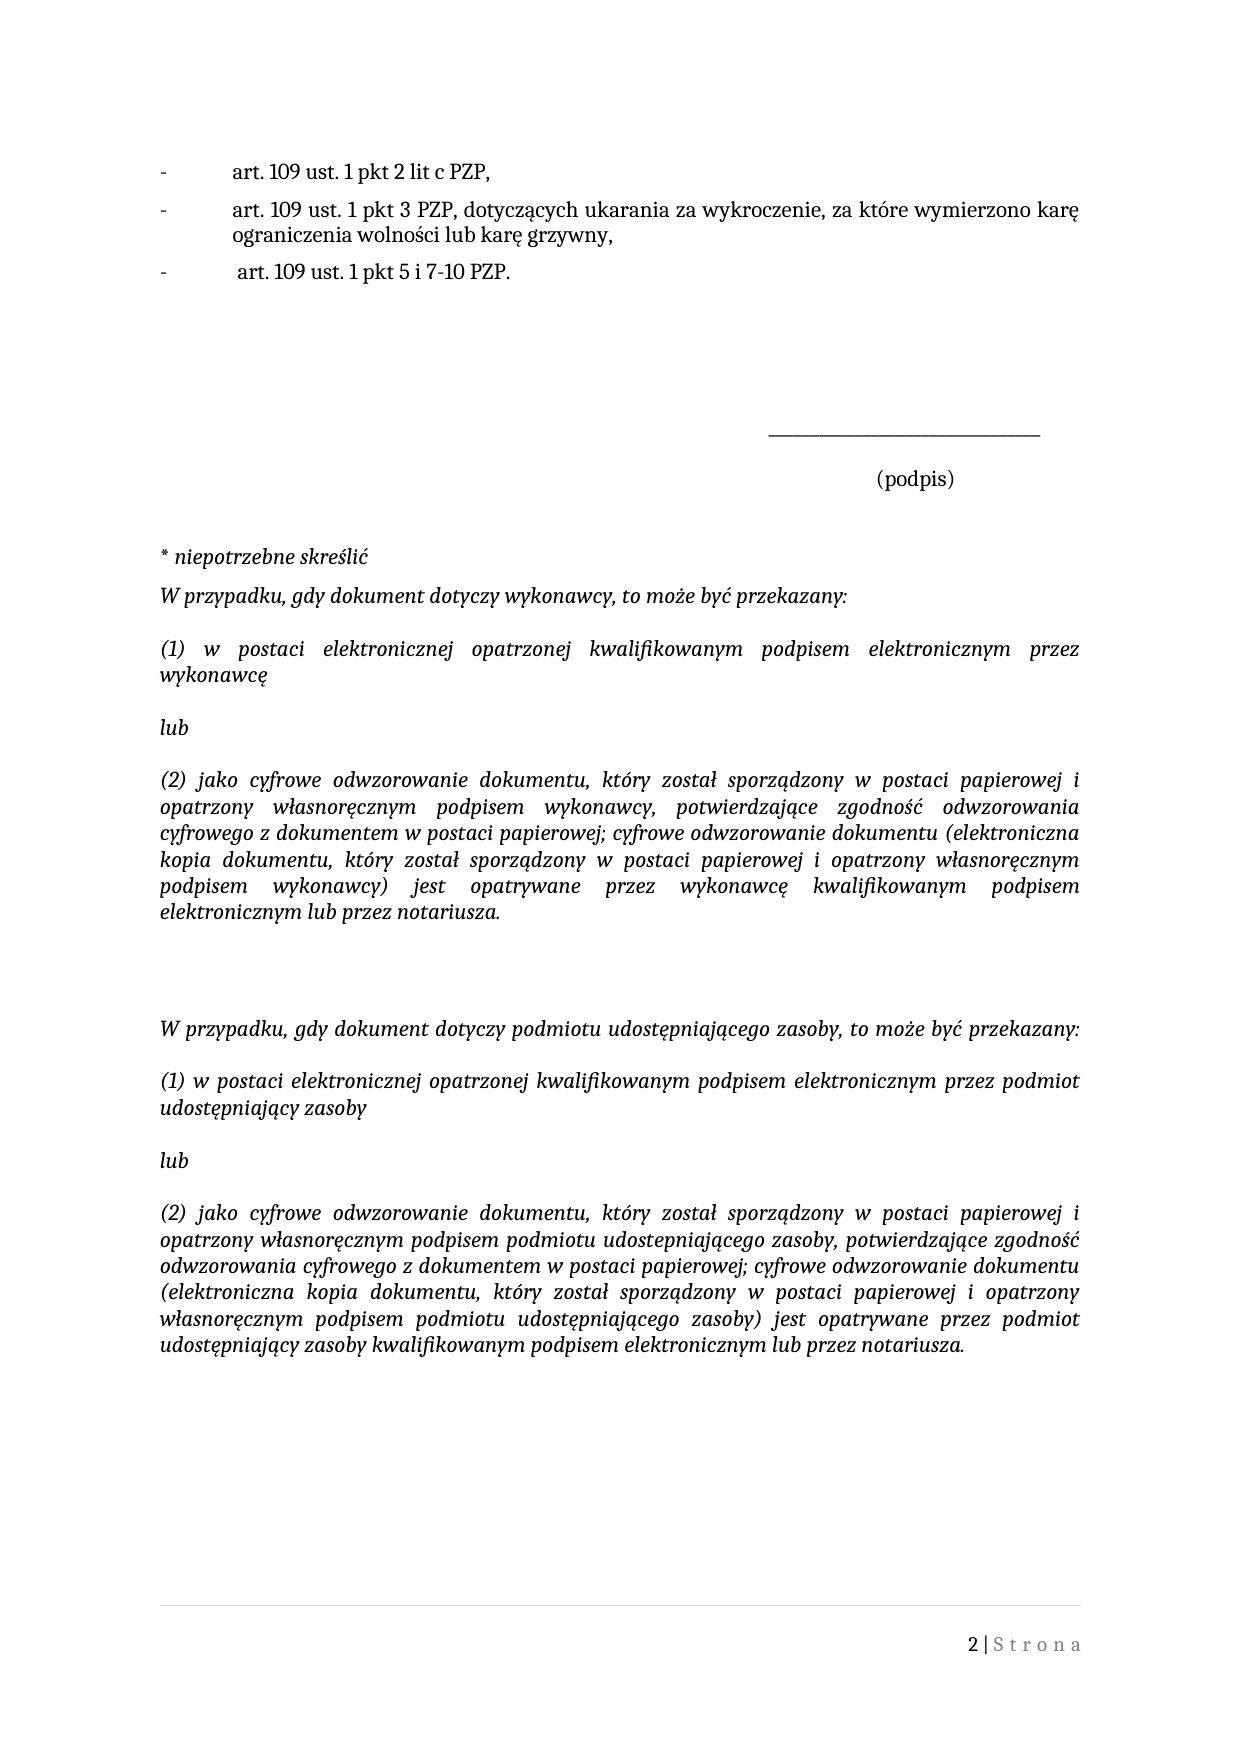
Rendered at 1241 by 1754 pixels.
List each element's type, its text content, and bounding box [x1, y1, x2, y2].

text - art. 109 ust. 1 pkt 3 PZP, dotyczących ukarania za wykroczenie, za które wymierzono karę ograniczenia wolności lub karę grzywny, [159, 197, 1081, 247]
text W przypadku, gdy dokument dotyczy wykonawcy, to może być przekazany: (1) w postaci elektronicznej opatrzonej kwalifikowanym podpisem elektronicznym przez wykonawcę lub (2) jako cyfrowe odwzorowanie dokumentu, który został sporządzony w postaci papierowej i opatrzony własnoręcznym podpisem wykonawcy, potwierdzające zgodność odwzorowania cyfrowego z dokumentem w postaci papierowej; cyfrowe odwzorowanie dokumentu (elektroniczna kopia dokumentu, który został sporządzony w postaci papierowej i opatrzony własnoręcznym podpisem wykonawcy) jest opatrywane przez wykonawcę kwalifikowanym podpisem elektronicznym lub przez notariusza. [159, 583, 1081, 925]
text * niepotrzebne skreślić [159, 544, 1081, 570]
text ________________________________ (podpis) [750, 413, 1081, 493]
text - art. 109 ust. 1 pkt 2 lit c PZP, [159, 159, 1081, 184]
text - art. 109 ust. 1 pkt 5 i 7-10 PZP. [159, 259, 1081, 284]
text W przypadku, gdy dokument dotyczy podmiotu udostępniającego zasoby, to może być przekazany: (1) w postaci elektronicznej opatrzonej kwalifikowanym podpisem elektronicznym przez podmiot udostępniający zasoby lub (2) jako cyfrowe odwzorowanie dokumentu, który został sporządzony w postaci papierowej i opatrzony własnoręcznym podpisem podmiotu udostepniającego zasoby, potwierdzające zgodność odwzorowania cyfrowego z dokumentem w postaci papierowej; cyfrowe odwzorowanie dokumentu (elektroniczna kopia dokumentu, który został sporządzony w postaci papierowej i opatrzony własnoręcznym podpisem podmiotu udostępniającego zasoby) jest opatrywane przez podmiot udostępniający zasoby kwalifikowanym podpisem elektronicznym lub przez notariusza. [159, 1016, 1081, 1358]
